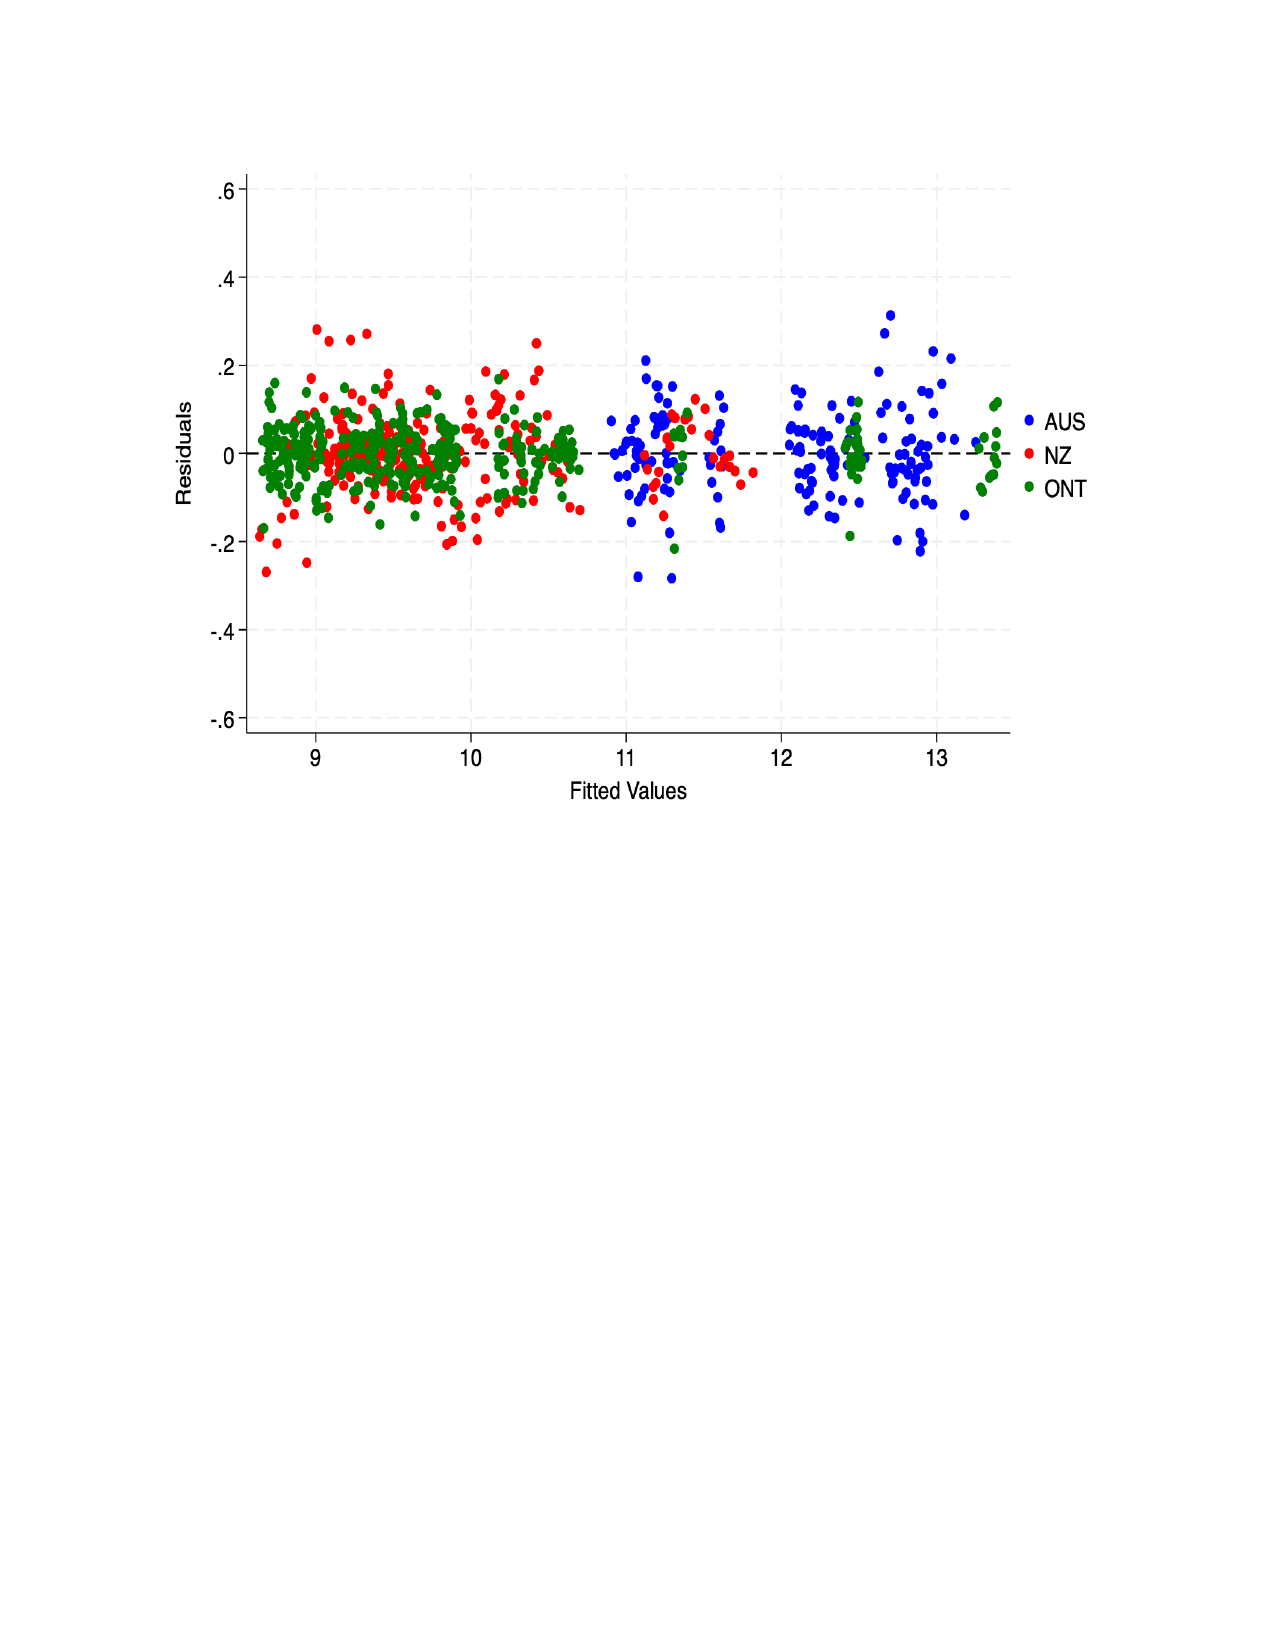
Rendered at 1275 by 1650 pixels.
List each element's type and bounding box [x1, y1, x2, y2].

picture [150, 150, 1125, 833]
